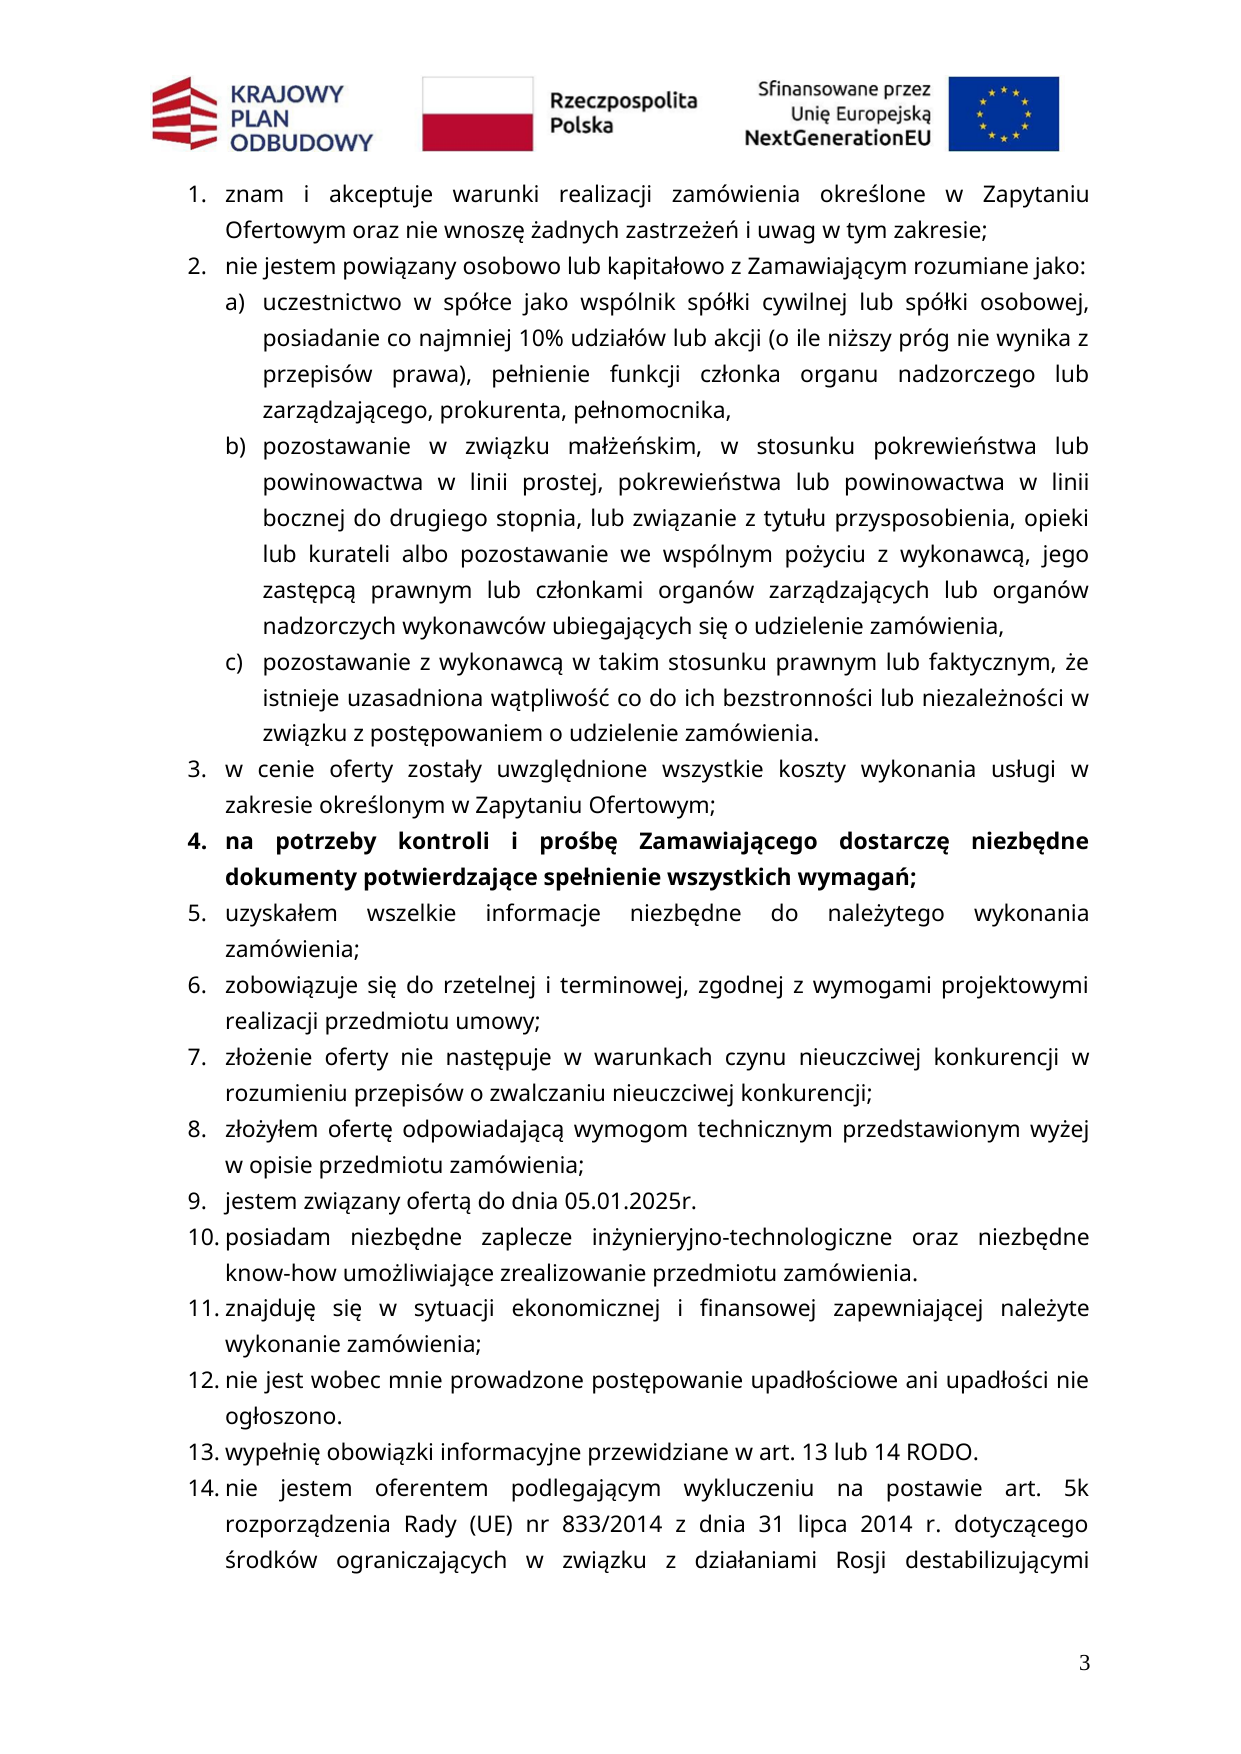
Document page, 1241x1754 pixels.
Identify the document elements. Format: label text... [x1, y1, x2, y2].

list złożenie oferty nie następuje w warunkach czynu nieuczciwej konkurencji w rozumieniu przepisów o zwalczaniu nieuczciwej konkurencji; [187, 1041, 1090, 1108]
list znajduję się w sytuacji ekonomicznej i finansowej zapewniającej należyte wykonanie zamówienia; [187, 1292, 1090, 1359]
list nie jest wobec mnie prowadzone postępowanie upadłościowe ani upadłości nie ogłoszono. [187, 1364, 1090, 1431]
list złożyłem ofertę odpowiadającą wymogom technicznym przedstawionym wyżej w opisie przedmiotu zamówienia; [187, 1113, 1090, 1180]
picture [150, 75, 1065, 152]
list uzyskałem wszelkie informacje niezbędne do należytego wykonania zamówienia; [187, 897, 1090, 964]
list pozostawanie z wykonawcą w takim stosunku prawnym lub faktycznym, że istnieje uzasadniona wątpliwość co do ich bezstronności lub niezależności w związku z postępowaniem o udzielenie zamówienia. [225, 646, 1090, 749]
list pozostawanie w związku małżeńskim, w stosunku pokrewieństwa lub powinowactwa w linii prostej, pokrewieństwa lub powinowactwa w linii bocznej do drugiego stopnia, lub związanie z tytułu przysposobienia, opieki lub kurateli albo pozostawanie we wspólnym pożyciu z wykonawcą, jego zastępcą prawnym lub członkami organów zarządzających lub organów nadzorczych wykonawców ubiegających się o udzielenie zamówienia, [225, 430, 1090, 641]
list zobowiązuje się do rzetelnej i terminowej, zgodnej z wymogami projektowymi realizacji przedmiotu umowy; [187, 969, 1090, 1036]
list uczestnictwo w spółce jako wspólnik spółki cywilnej lub spółki osobowej, posiadanie co najmniej 10% udziałów lub akcji (o ile niższy próg nie wynika z przepisów prawa), pełnienie funkcji członka organu nadzorczego lub zarządzającego, prokurenta, pełnomocnika, [225, 286, 1090, 425]
list na potrzeby kontroli i prośbę Zamawiającego dostarczę niezbędne dokumenty potwierdzające spełnienie wszystkich wymagań; [187, 825, 1090, 892]
list znam i akceptuje warunki realizacji zamówienia określone w Zapytaniu Ofertowym oraz nie wnoszę żadnych zastrzeżeń i uwag w tym zakresie; [187, 178, 1090, 246]
list posiadam niezbędne zaplecze inżynieryjno-technologiczne oraz niezbędne know-how umożliwiające zrealizowanie przedmiotu zamówienia. [187, 1221, 1090, 1288]
list nie jestem powiązany osobowo lub kapitałowo z Zamawiającym rozumiane jako: [187, 250, 1090, 281]
list wypełnię obowiązki informacyjne przewidziane w art. 13 lub 14 RODO. [187, 1436, 1090, 1467]
list w cenie oferty zostały uwzględnione wszystkie koszty wykonania usługi w zakresie określonym w Zapytaniu Ofertowym; [187, 753, 1090, 821]
list jestem związany ofertą do dnia 05.01.2025r. [187, 1184, 1090, 1216]
